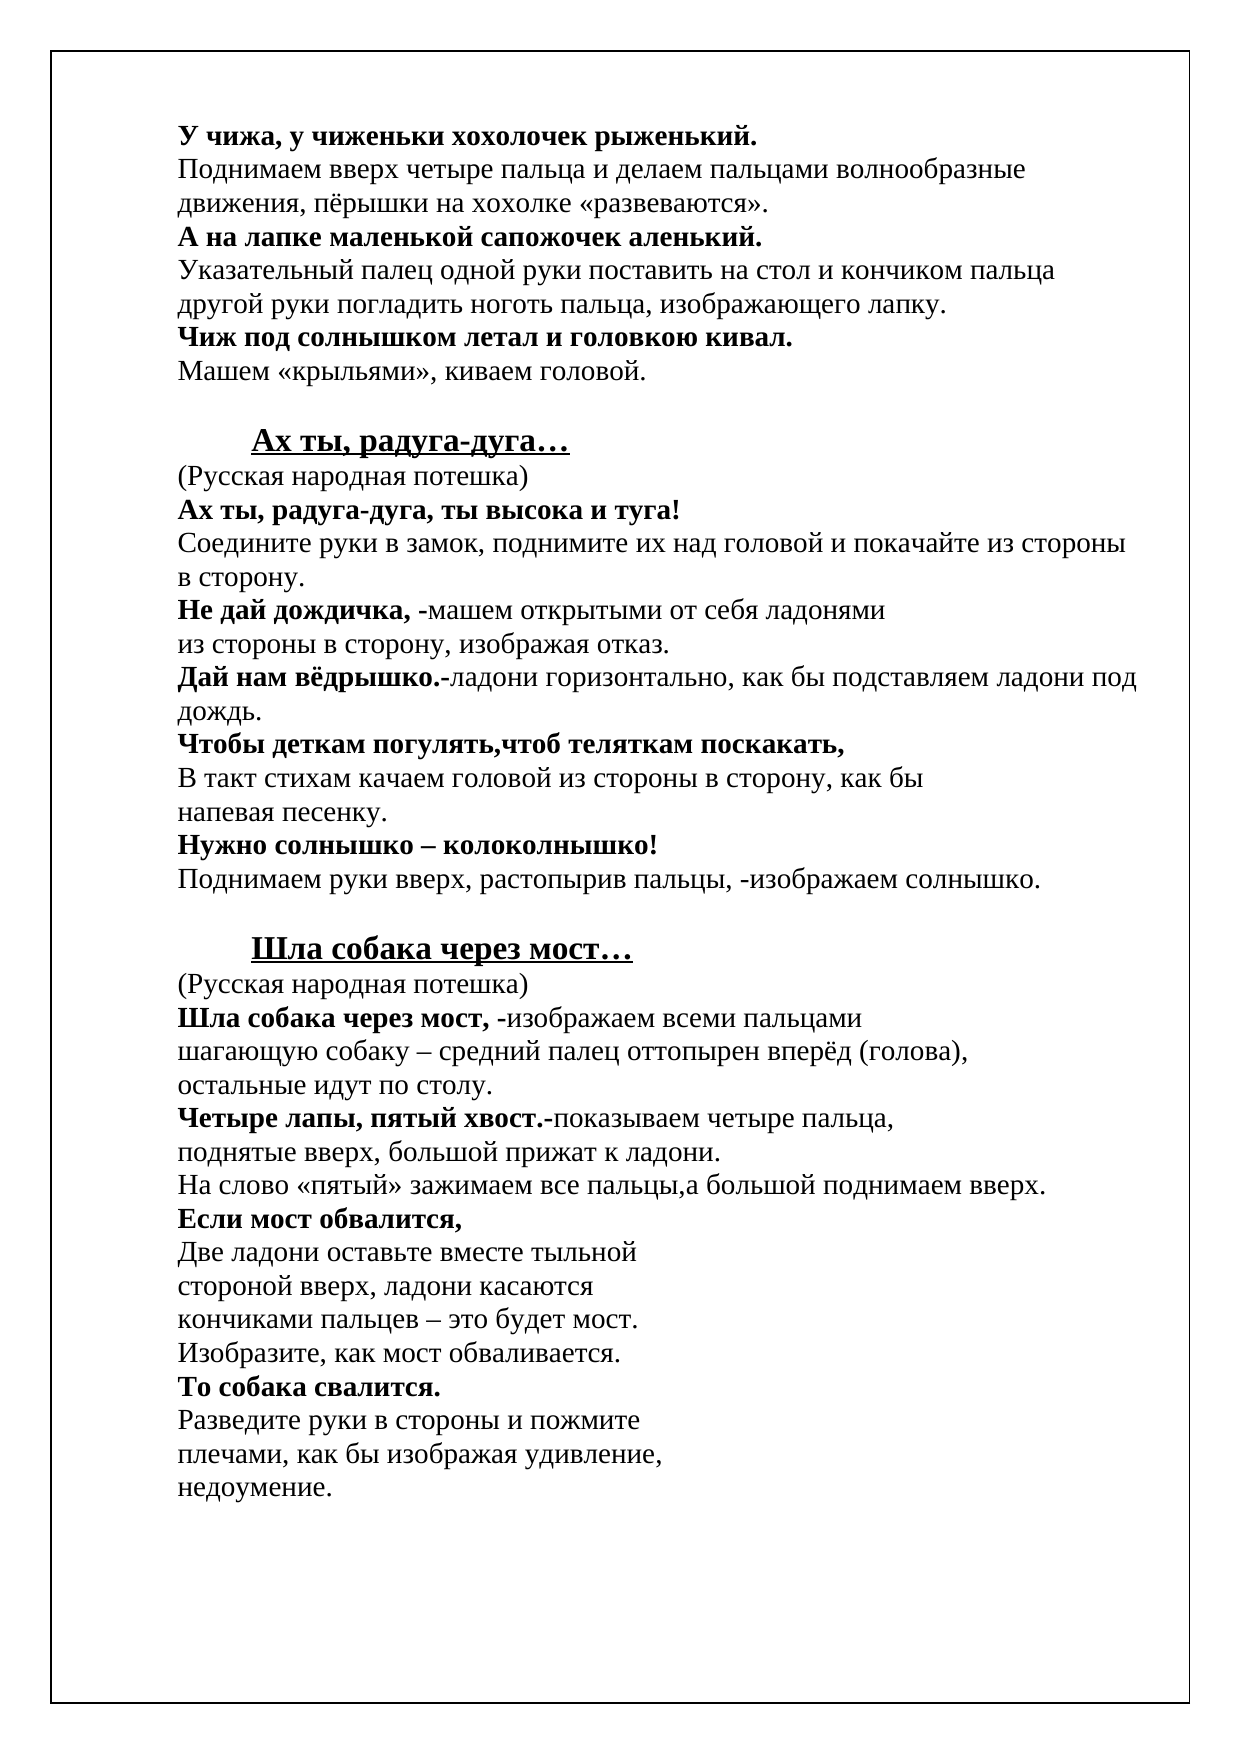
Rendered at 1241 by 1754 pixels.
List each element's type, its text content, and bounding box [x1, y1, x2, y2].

text Ах ты, радуга-дуга, ты высока и туга! [177, 492, 1152, 525]
text Шла собака через мост, -изображаем всеми пальцами [177, 1000, 1152, 1033]
text В такт стихам качаем головой из стороны в сторону, как бы [177, 760, 1152, 794]
text (Русская народная потешка) [177, 458, 1152, 492]
text в сторону. [177, 559, 1152, 592]
text Не дай дождичка, -машем открытыми от себя ладонями [177, 592, 1152, 626]
text Разведите руки в стороны и пожмите [177, 1402, 1152, 1436]
text На слово «пятый» зажимаем все пальцы,а большой поднимаем вверх. [177, 1167, 1152, 1201]
text (Русская народная потешка) [177, 966, 1152, 1000]
text другой руки погладить ноготь пальца, изображающего лапку. [177, 286, 1152, 319]
text Нужно солнышко – колоколнышко! [177, 827, 1152, 861]
text Поднимаем вверх четыре пальца и делаем пальцами волнообразные [177, 152, 1152, 185]
text То собака свалится. [177, 1369, 1152, 1402]
text Шла собака через мост… [177, 928, 1152, 966]
text У чижа, у чиженьки хохолочек рыженький. [177, 118, 1152, 152]
text Изобразите, как мост обваливается. [177, 1335, 1152, 1369]
text Чиж под солнышком летал и головкою кивал. [177, 319, 1152, 353]
text Если мост обвалится, [177, 1201, 1152, 1234]
text стороной вверх, ладони касаются [177, 1268, 1152, 1302]
text Чтобы деткам погулять,чтоб теляткам поскакать, [177, 727, 1152, 760]
text недоумение. [177, 1469, 1152, 1503]
text Машем «крыльями», киваем головой. [177, 353, 1152, 386]
text Соедините руки в замок, поднимите их над головой и покачайте из стороны [177, 525, 1152, 559]
text движения, пёрышки на хохолке «развеваются». [177, 185, 1152, 219]
text шагающую собаку – средний палец оттопырен вперёд (голова), [177, 1033, 1152, 1067]
text Четыре лапы, пятый хвост.-показываем четыре пальца, [177, 1100, 1152, 1134]
text напевая песенку. [177, 794, 1152, 827]
text Дай нам вёдрышко.-ладони горизонтально, как бы подставляем ладони под дождь. [177, 659, 1152, 727]
text остальные идут по столу. [177, 1067, 1152, 1100]
text А на лапке маленькой сапожочек аленький. [177, 219, 1152, 252]
text Ах ты, радуга-дуга… [177, 420, 1152, 458]
text Две ладони оставьте вместе тыльной [177, 1234, 1152, 1268]
text из стороны в сторону, изображая отказ. [177, 626, 1152, 659]
text Поднимаем руки вверх, растопырив пальцы, -изображаем солнышко. [177, 861, 1152, 894]
text Указательный палец одной руки поставить на стол и кончиком пальца [177, 252, 1152, 286]
text кончиками пальцев – это будет мост. [177, 1302, 1152, 1335]
text поднятые вверх, большой прижат к ладони. [177, 1134, 1152, 1167]
text плечами, как бы изображая удивление, [177, 1436, 1152, 1469]
